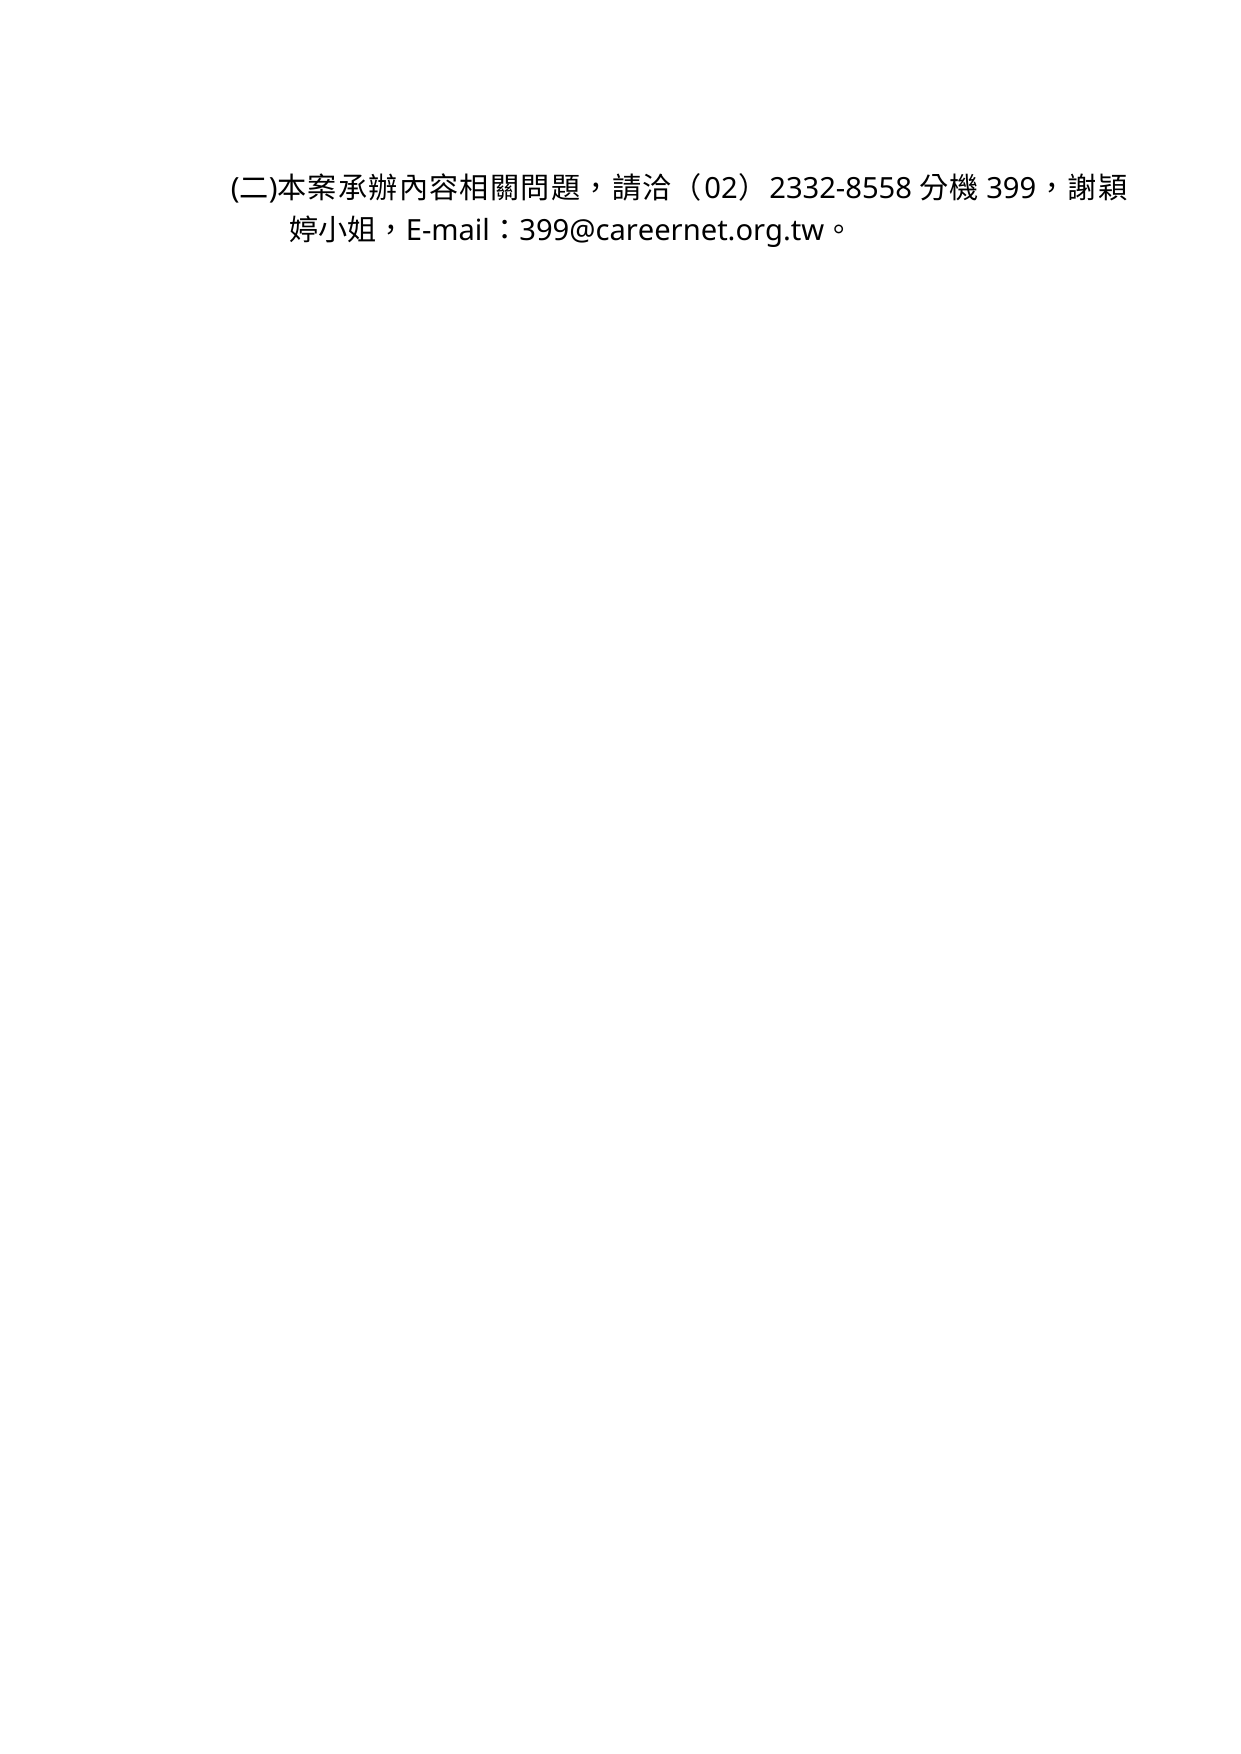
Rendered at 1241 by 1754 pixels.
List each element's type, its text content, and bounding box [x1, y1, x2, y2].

list 本案承辦內容相關問題，請洽（02）2332-8558分機399，謝穎婷小姐，E-mail：399@careernet.org.tw。 [231, 164, 1128, 249]
